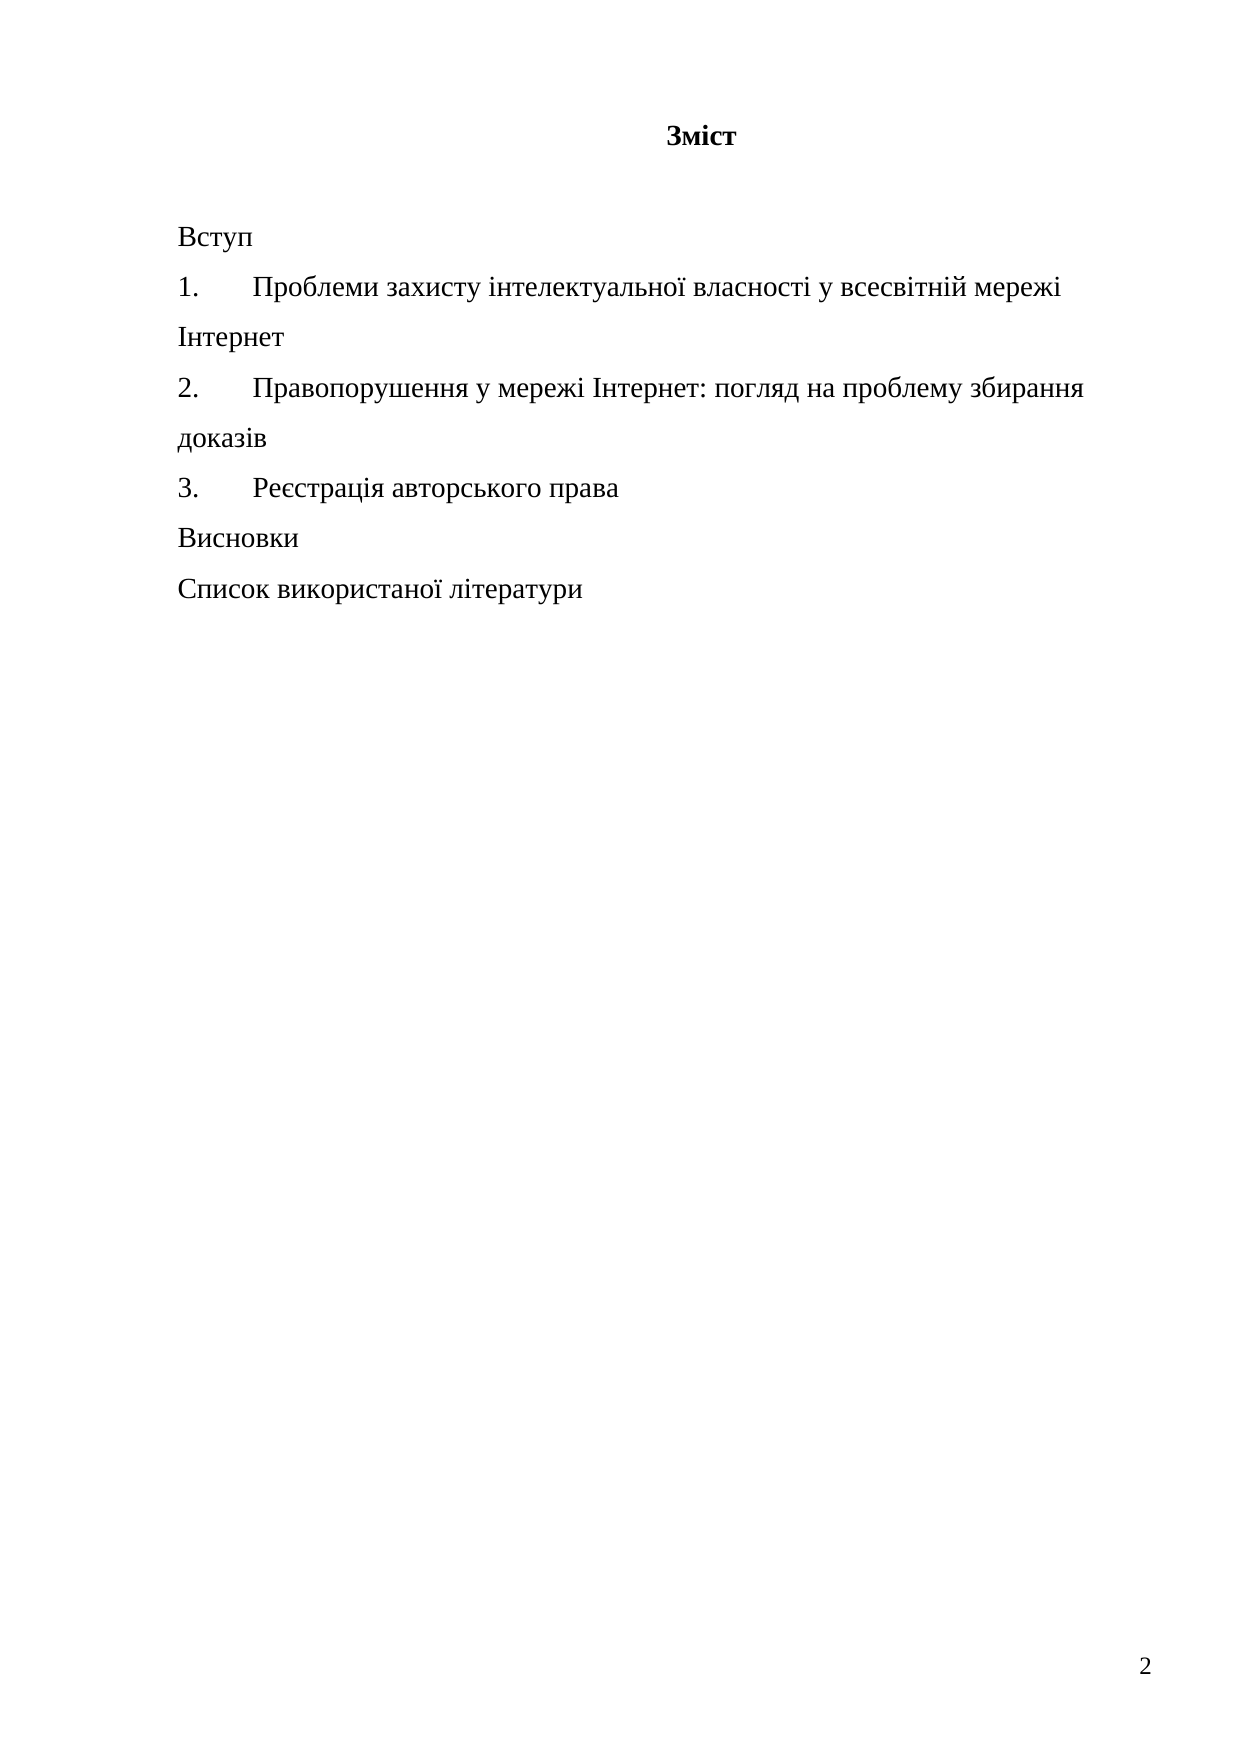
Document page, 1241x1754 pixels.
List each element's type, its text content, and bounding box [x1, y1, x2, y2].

list Реєстрація авторського права [177, 470, 1152, 504]
text Зміст [177, 118, 1152, 152]
text Список використаної літератури [177, 571, 1152, 604]
text Вступ [177, 219, 1152, 252]
text Висновки [177, 521, 1152, 554]
list Проблеми захисту інтелектуальної власності у всесвітній мережі Інтернет [177, 269, 1152, 353]
list Правопорушення у мережі Інтернет: погляд на проблему збирання доказів [177, 370, 1152, 453]
